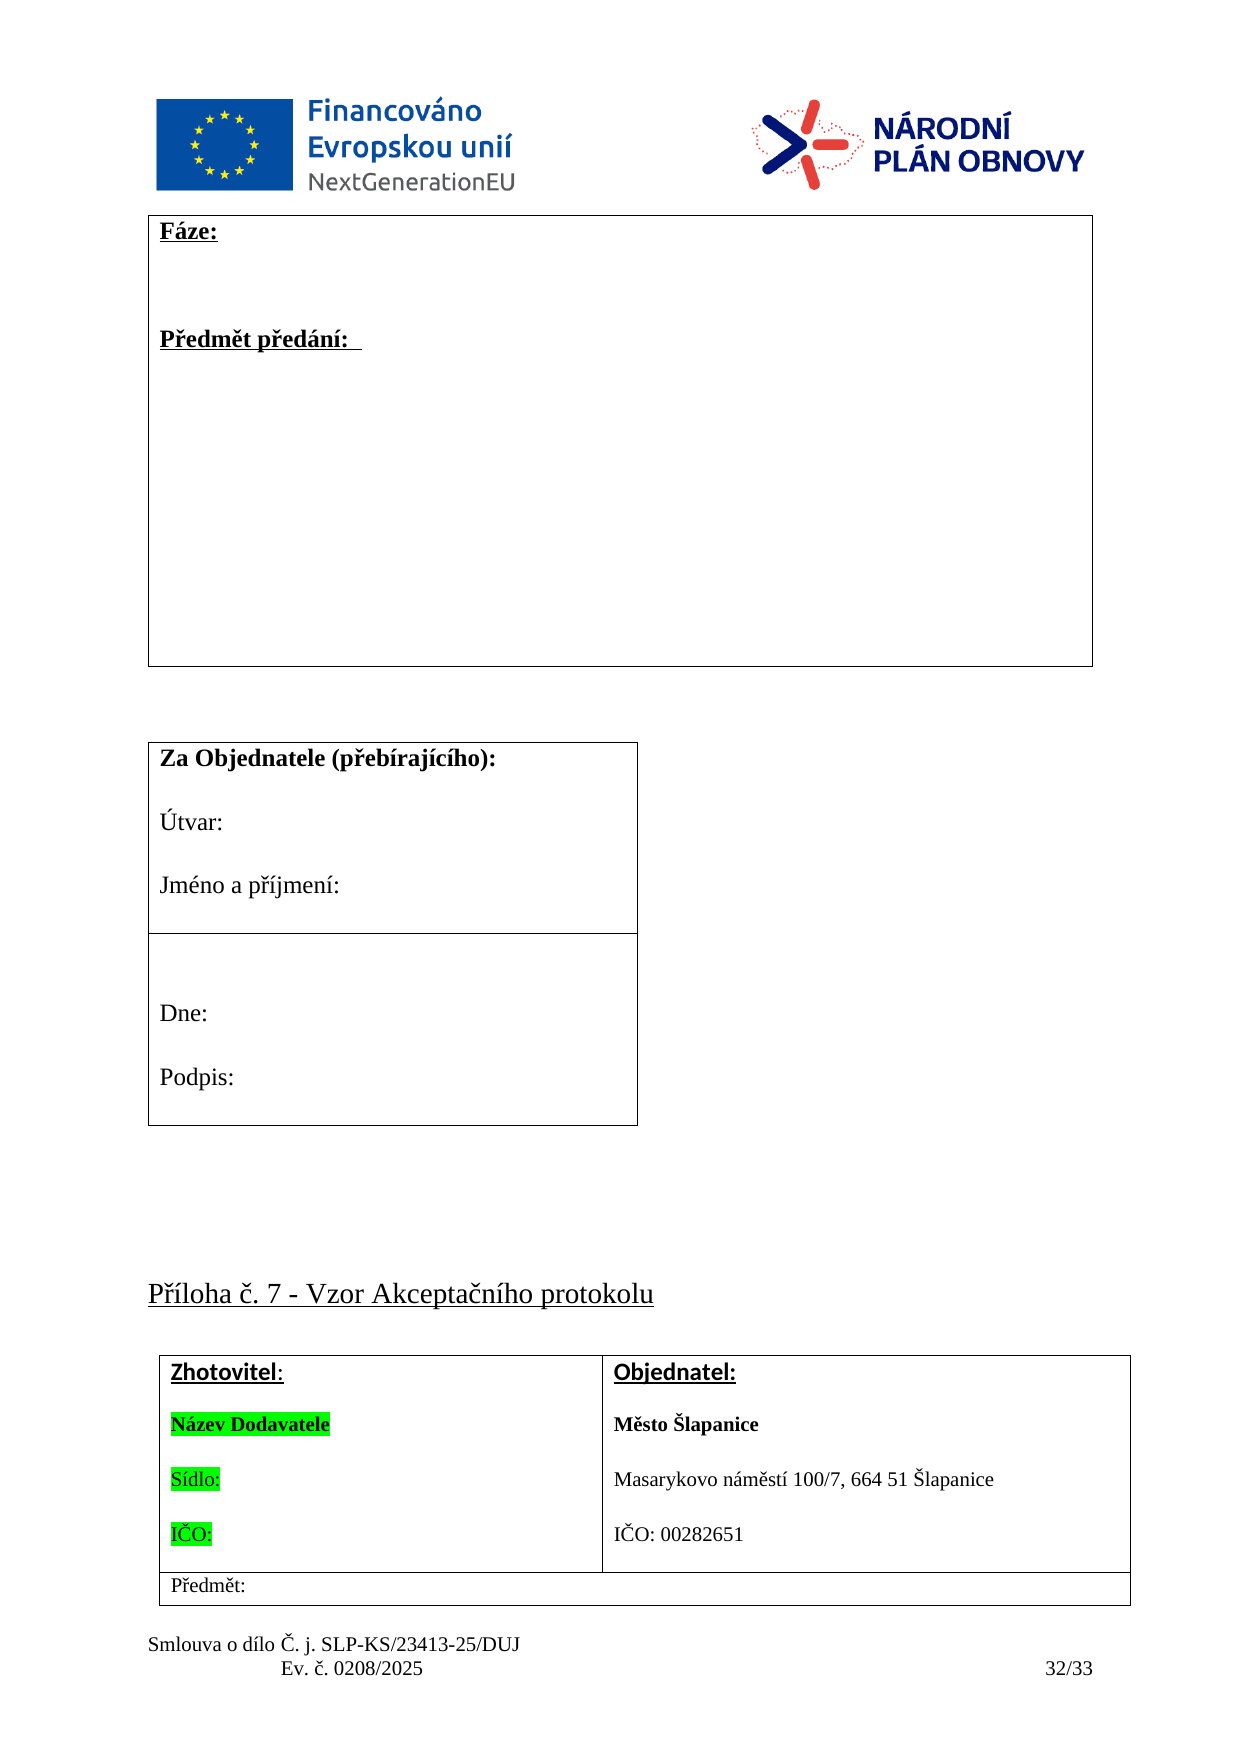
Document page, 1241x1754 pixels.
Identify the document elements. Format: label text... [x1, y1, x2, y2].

table_cell Předmět: Fáze: [160, 1573, 1130, 1605]
picture [147, 86, 1093, 203]
list Příloha č. 7 - Vzor Akceptačního protokolu [148, 1277, 1093, 1310]
table_header Za Objednatele (přebírajícího): Útvar: Jméno a příjmení: [149, 743, 637, 933]
table_header Zhotovitel: Název Dodavatele Sídlo: IČO: [160, 1356, 602, 1572]
table_header Objednatel: Město Šlapanice Masarykovo náměstí 100/7, 664 51 Šlapanice IČO: 00282651 [603, 1356, 1130, 1572]
table_cell Dne: Podpis: [149, 934, 637, 1125]
table_cell Fáze: Předmět předání: [149, 216, 1092, 666]
